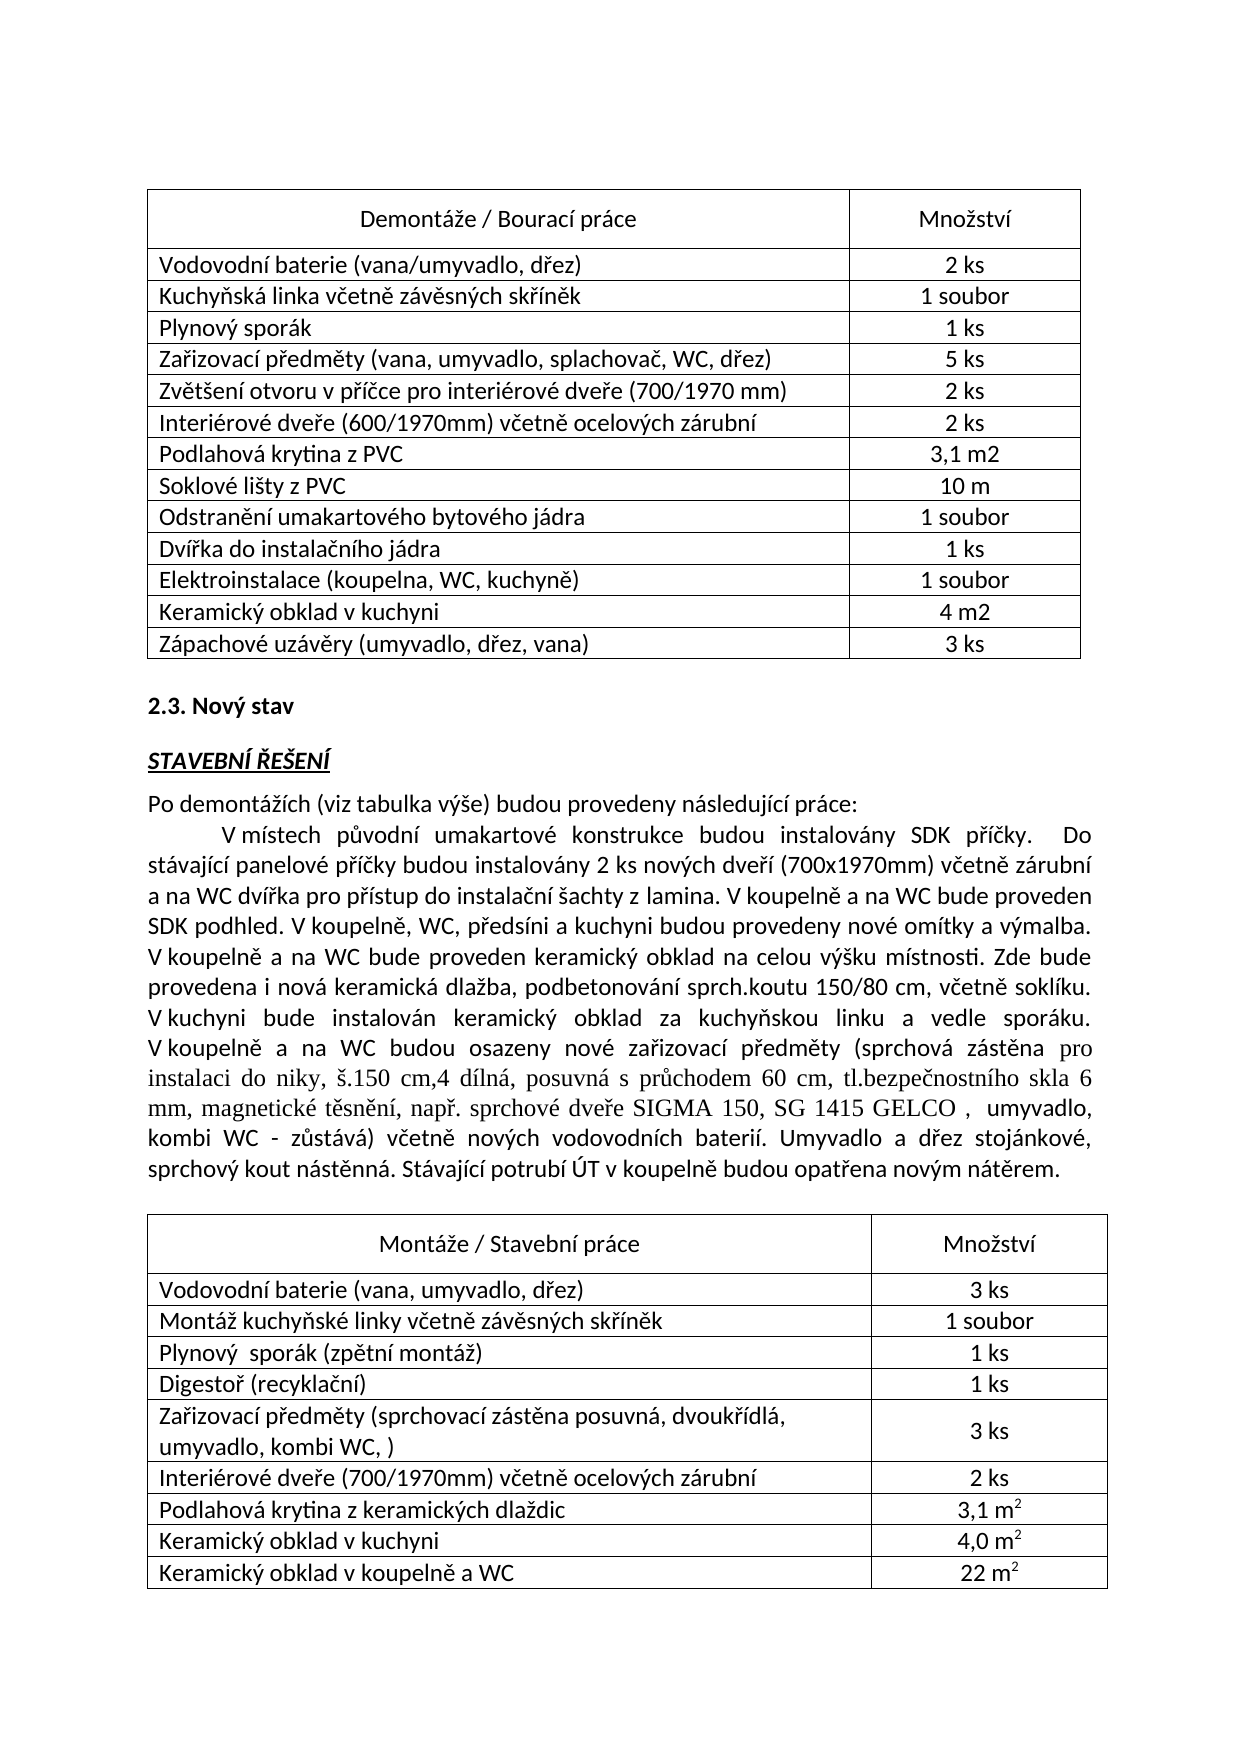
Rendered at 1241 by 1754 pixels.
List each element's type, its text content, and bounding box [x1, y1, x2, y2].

table_cell Soklové lišty z PVC [148, 470, 849, 500]
table_cell 1 ks [850, 533, 1080, 563]
table_cell Zařizovací předměty (sprchovací zástěna posuvná, dvoukřídlá, umyvadlo, kombi WC, ) [148, 1400, 871, 1461]
table_cell Interiérové dveře (600/1970mm) včetně ocelových zárubní [148, 407, 849, 437]
table_cell 1 soubor [850, 565, 1080, 595]
table_cell Zápachové uzávěry (umyvadlo, dřez, vana) [148, 628, 849, 658]
table_header Množství [872, 1215, 1107, 1273]
table_cell Vodovodní baterie (vana, umyvadlo, dřez) [148, 1274, 871, 1304]
text STAVEBNÍ ŘEŠENÍ [148, 745, 1093, 776]
table_cell Plynový sporák [148, 312, 849, 343]
table_cell 3 ks [872, 1274, 1107, 1304]
table_cell 4 m2 [850, 596, 1080, 627]
table_cell Dvířka do instalačního jádra [148, 533, 849, 563]
table_cell Montáž kuchyňské linky včetně závěsných skříněk [148, 1306, 871, 1336]
table_cell 3,1 m2 [872, 1494, 1107, 1524]
table_cell Podlahová krytina z PVC [148, 438, 849, 469]
table_cell Vodovodní baterie (vana/umyvadlo, dřez) [148, 249, 849, 279]
table_cell Keramický obklad v kuchyni [148, 1525, 871, 1556]
table_cell 2 ks [872, 1462, 1107, 1493]
table_cell 1 soubor [850, 501, 1080, 532]
table_header Demontáže / Bourací práce [148, 190, 849, 248]
table_cell Zařizovací předměty (vana, umyvadlo, splachovač, WC, dřez) [148, 344, 849, 374]
table_cell 2 ks [850, 375, 1080, 406]
table_cell Elektroinstalace (koupelna, WC, kuchyně) [148, 565, 849, 595]
table_cell 4,0 m2 [872, 1525, 1107, 1556]
table_cell Digestoř (recyklační) [148, 1369, 871, 1399]
text Po demontážích (viz tabulka výše) budou provedeny následující práce: [148, 788, 1093, 819]
table_cell 1 soubor [872, 1306, 1107, 1336]
table_cell 22 m2 [872, 1557, 1107, 1587]
table_header Montáže / Stavební práce [148, 1215, 871, 1273]
table_cell 1 ks [850, 312, 1080, 343]
table_cell Podlahová krytina z keramických dlaždic [148, 1494, 871, 1524]
table_cell 1 soubor [850, 281, 1080, 311]
table_cell 3,1 m2 [850, 438, 1080, 469]
table_cell Keramický obklad v kuchyni [148, 596, 849, 627]
table_cell Interiérové dveře (700/1970mm) včetně ocelových zárubní [148, 1462, 871, 1493]
table_cell 1 ks [872, 1369, 1107, 1399]
text 2.3. Nový stav [148, 690, 1093, 720]
table_cell 2 ks [850, 407, 1080, 437]
table_cell Odstranění umakartového bytového jádra [148, 501, 849, 532]
text V místech původní umakartové konstrukce budou instalovány SDK příčky. Do stávající panelové příčky budou instalovány 2 ks nových dveří (700x1970mm) včetně zárubní a na WC dvířka pro přístup do instalační šachty z lamina. V koupelně a na WC bude proveden SDK podhled. V koupelně, WC, předsíni a kuchyni budou provedeny nové omítky a výmalba. V koupelně a na WC bude proveden keramický obklad na celou výšku místnosti. Zde bude provedena i nová keramická dlažba, podbetonování sprch.koutu 150/80 cm, včetně soklíku. V kuchyni bude instalován keramický obklad za kuchyňskou linku a vedle sporáku. V koupelně a na WC budou osazeny nové zařizovací předměty (sprchová zástěna pro instalaci do niky, š.150 cm,4 dílná, posuvná s průchodem 60 cm, tl.bezpečnostního skla 6 mm, magnetické těsnění, např. sprchové dveře SIGMA 150, SG 1415 GELCO , umyvadlo, kombi WC - zůstává) včetně nových vodovodních baterií. Umyvadlo a dřez stojánkové, sprchový kout nástěnná. Stávající potrubí ÚT v koupelně budou opatřena novým nátěrem. [148, 819, 1093, 1183]
table_cell Zvětšení otvoru v příčce pro interiérové dveře (700/1970 mm) [148, 375, 849, 406]
table_cell 10 m [850, 470, 1080, 500]
table_cell Plynový sporák (zpětní montáž) [148, 1337, 871, 1368]
table_cell 5 ks [850, 344, 1080, 374]
table_cell 3 ks [850, 628, 1080, 658]
table_header Množství [850, 190, 1080, 248]
table_cell 3 ks [872, 1400, 1107, 1461]
table_cell Kuchyňská linka včetně závěsných skříněk [148, 281, 849, 311]
table_cell 1 ks [872, 1337, 1107, 1368]
table_cell Keramický obklad v koupelně a WC [148, 1557, 871, 1587]
table_cell 2 ks [850, 249, 1080, 279]
